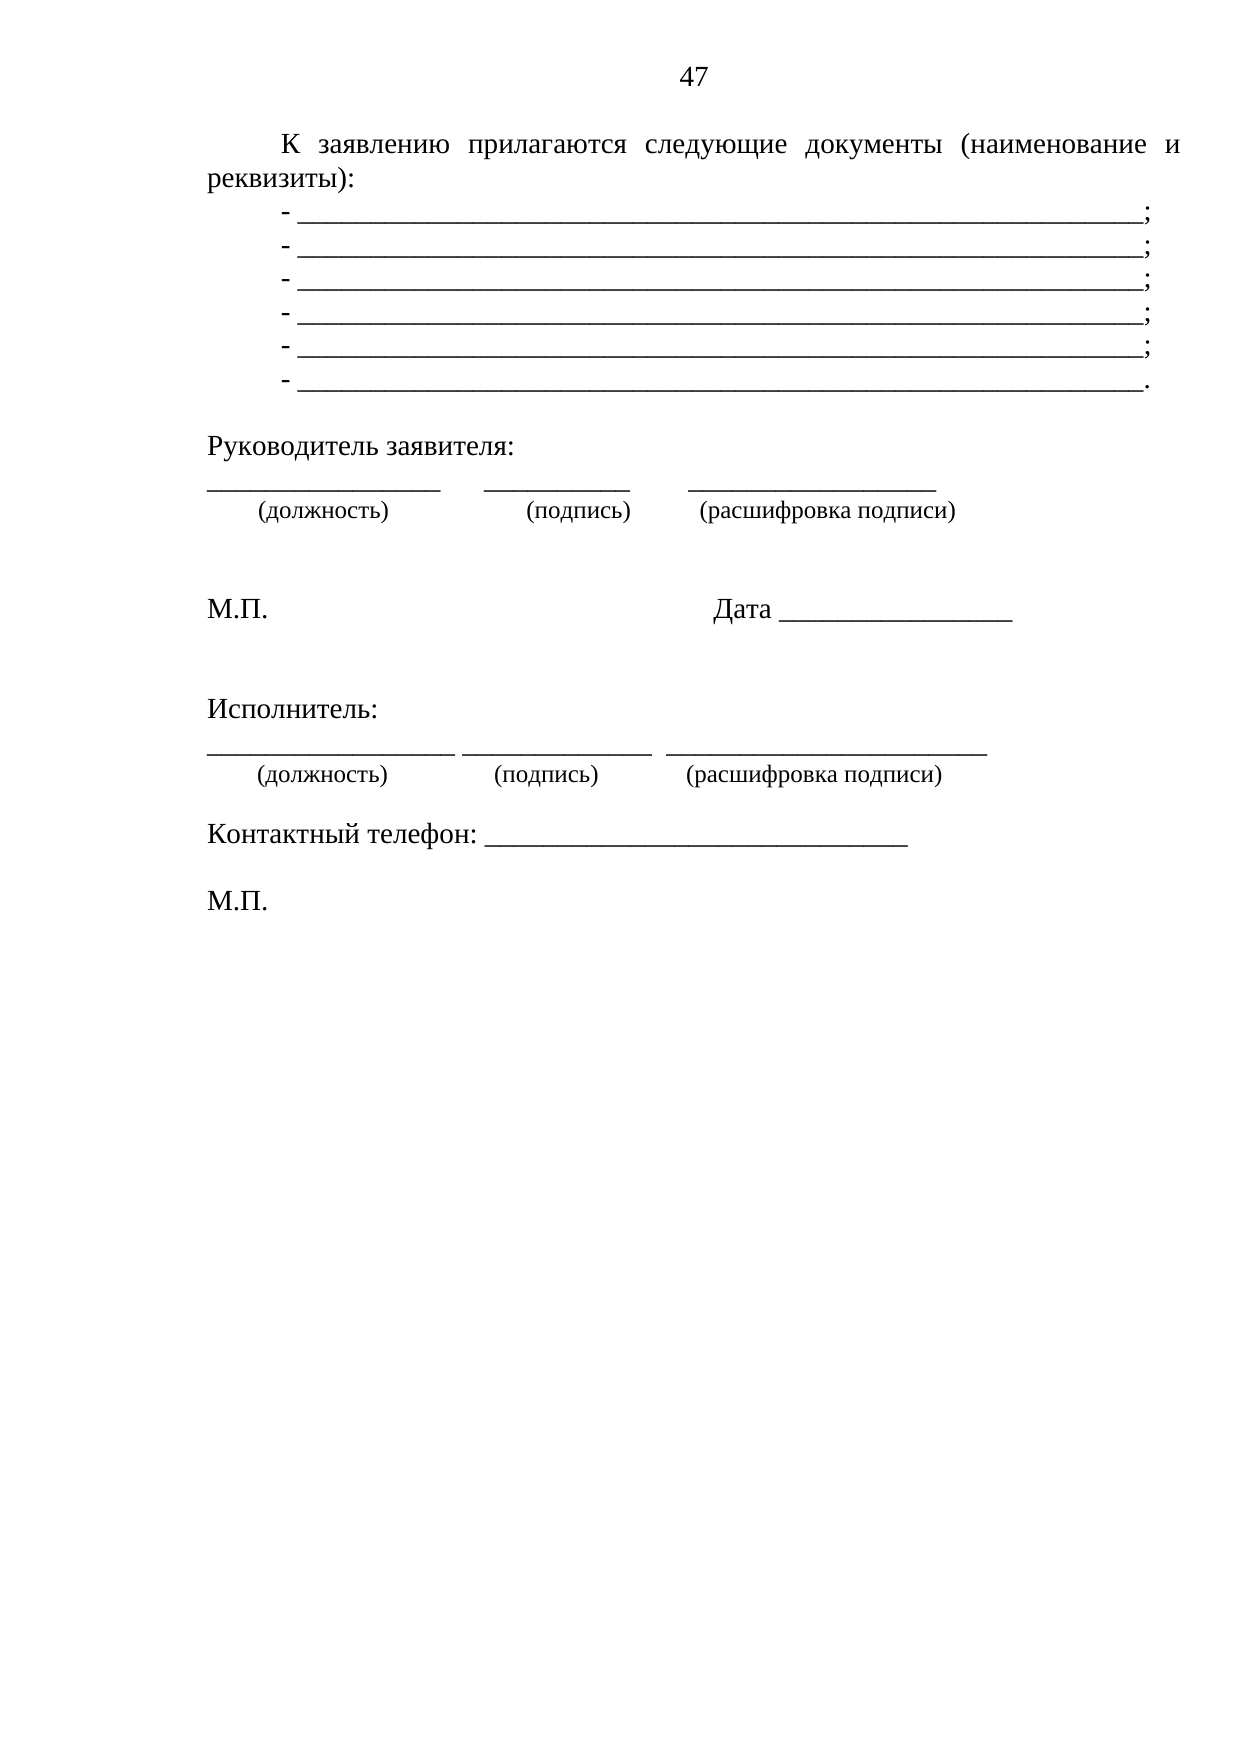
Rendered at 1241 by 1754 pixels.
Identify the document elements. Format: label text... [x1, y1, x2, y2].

text - __________________________________________________________. [207, 361, 1181, 394]
text - __________________________________________________________; [207, 294, 1181, 327]
text - __________________________________________________________; [207, 227, 1181, 260]
text Контактный телефон: _____________________________ [207, 816, 1181, 850]
text (должность) (подпись) (расшифровка подписи) [207, 495, 1181, 524]
text Исполнитель: [207, 692, 1181, 725]
text (должность) (подпись) (расшифровка подписи) [207, 759, 1181, 787]
text - __________________________________________________________; [207, 260, 1181, 294]
text _________________ _____________ ______________________ [207, 725, 1181, 759]
text Руководитель заявителя: [207, 428, 1181, 462]
text - __________________________________________________________; [207, 327, 1181, 361]
text - __________________________________________________________; [207, 193, 1181, 227]
text М.П. Дата ________________ [207, 591, 1181, 624]
text М.П. [207, 883, 1181, 917]
text ________________ __________ _________________ [207, 462, 1181, 495]
text К заявлению прилагаются следующие документы (наименование и реквизиты): [207, 126, 1181, 193]
